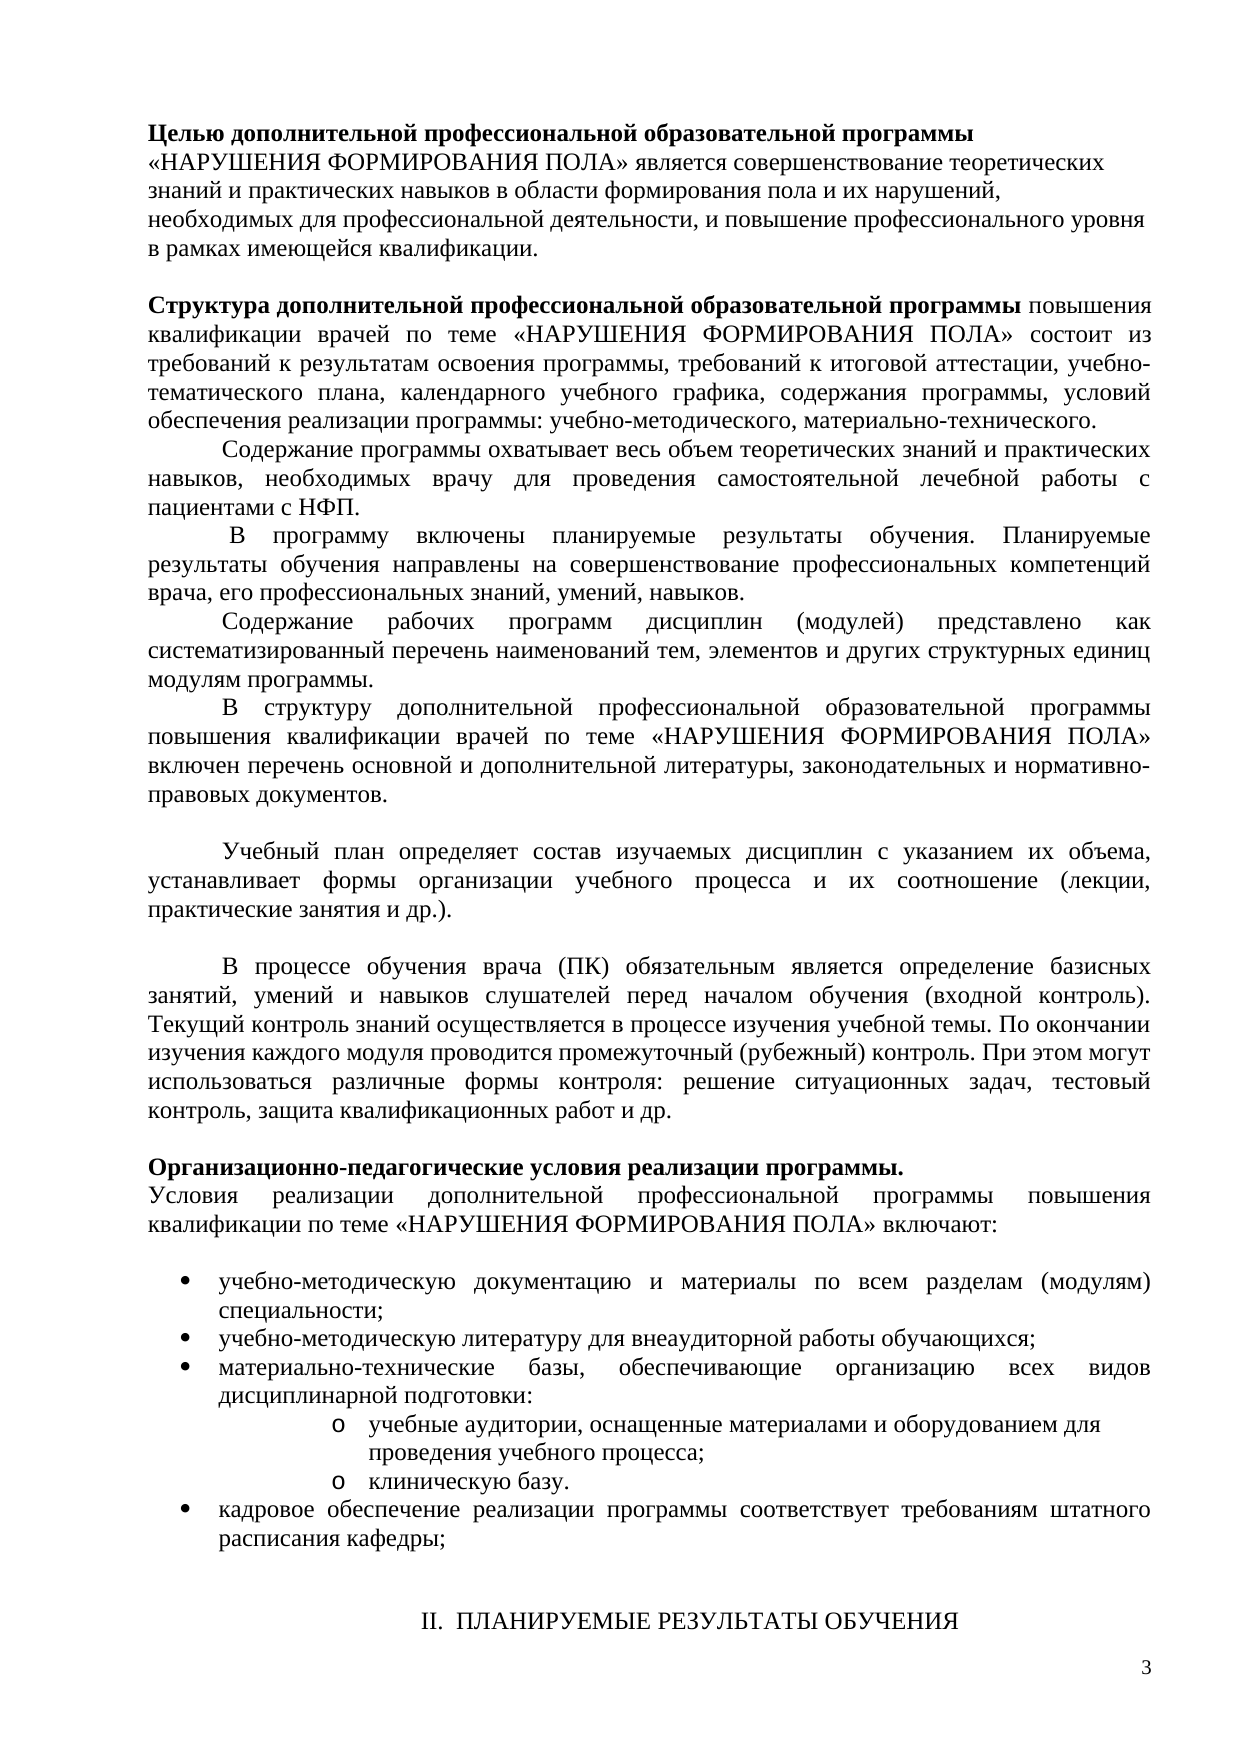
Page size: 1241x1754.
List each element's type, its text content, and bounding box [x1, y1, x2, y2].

text В процессе обучения врача (ПК) обязательным является определение базисных занятий, умений и навыков слушателей перед началом обучения (входной контроль). Текущий контроль знаний осуществляется в процессе изучения учебной темы. По окончании изучения каждого модуля проводится промежуточный (рубежный) контроль. При этом могут использоваться различные формы контроля: решение ситуационных задач, тестовый контроль, защита квалификационных работ и др. [148, 951, 1152, 1124]
text В программу включены планируемые результаты обучения. Планируемые результаты обучения направлены на совершенствование профессиональных компетенций врача, его профессиональных знаний, умений, навыков. [148, 521, 1152, 606]
list учебные аудитории, оснащенные материалами и оборудованием для проведения учебного процесса; [331, 1409, 1152, 1466]
text Содержание рабочих программ дисциплин (модулей) представлено как систематизированный перечень наименований тем, элементов и других структурных единиц модулям программы. [148, 606, 1152, 692]
text Целью дополнительной профессиональной образовательной программы «НАРУШЕНИЯ ФОРМИРОВАНИЯ ПОЛА» является совершенствование теоретических знаний и практических навыков в области формирования пола и их нарушений, необходимых для профессиональной деятельности, и повышение профессионального уровня в рамках имеющейся квалификации. [148, 118, 1152, 262]
list ПЛАНИРУЕМЫЕ РЕЗУЛЬТАТЫ ОБУЧЕНИЯ [421, 1609, 1152, 1634]
text Организационно-педагогические условия реализации программы. [148, 1152, 1152, 1181]
text Структура дополнительной профессиональной образовательной программы повышения квалификации врачей по теме «НАРУШЕНИЯ ФОРМИРОВАНИЯ ПОЛА» состоит из требований к результатам освоения программы, требований к итоговой аттестации, учебно-тематического плана, календарного учебного графика, содержания программы, условий обеспечения реализации программы: учебно-методического, материально-технического. [148, 291, 1152, 434]
list материально-технические базы, обеспечивающие организацию всех видов дисциплинарной подготовки: [181, 1352, 1152, 1409]
list учебно-методическую документацию и материалы по всем разделам (модулям) специальности; [181, 1267, 1152, 1324]
text Учебный план определяет состав изучаемых дисциплин с указанием их объема, устанавливает формы организации учебного процесса и их соотношение (лекции, практические занятия и др.). [148, 836, 1152, 922]
text В структуру дополнительной профессиональной образовательной программы повышения квалификации врачей по теме «НАРУШЕНИЯ ФОРМИРОВАНИЯ ПОЛА» включен перечень основной и дополнительной литературы, законодательных и нормативно-правовых документов. [148, 692, 1152, 807]
text Условия реализации дополнительной профессиональной программы повышения квалификации по теме «НАРУШЕНИЯ ФОРМИРОВАНИЯ ПОЛА» включают: [148, 1181, 1152, 1238]
list клиническую базу. [331, 1466, 1152, 1495]
text Содержание программы охватывает весь объем теоретических знаний и практических навыков, необходимых врачу для проведения самостоятельной лечебной работы с пациентами с НФП. [148, 434, 1152, 521]
list кадровое обеспечение реализации программы соответствует требованиям штатного расписания кафедры; [181, 1495, 1152, 1552]
list учебно-методическую литературу для внеаудиторной работы обучающихся; [181, 1324, 1152, 1352]
